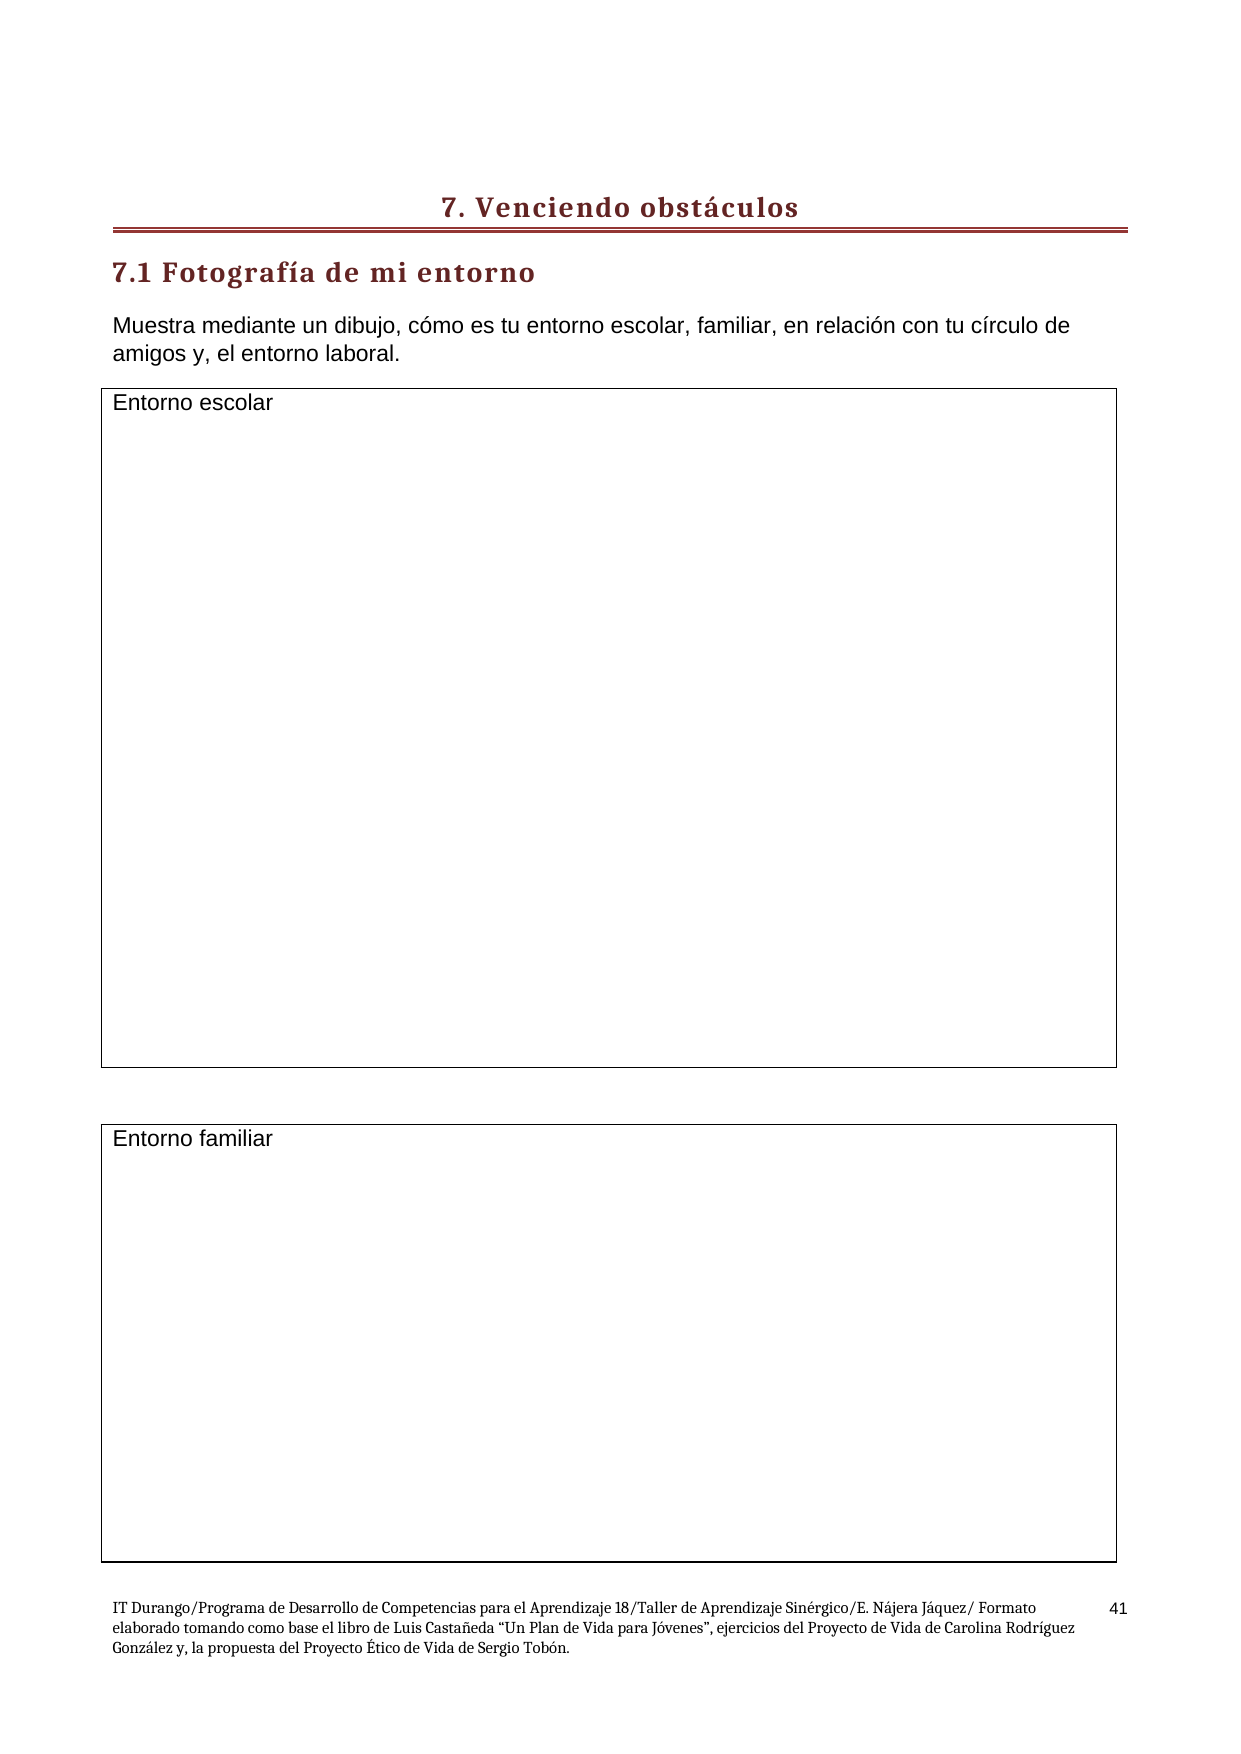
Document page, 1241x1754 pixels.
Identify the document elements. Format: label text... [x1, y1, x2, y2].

text Muestra mediante un dibujo, cómo es tu entorno escolar, familiar, en relación con tu círculo de amigos y, el entorno laboral. [112, 312, 1128, 366]
table_header Entorno escolar [102, 389, 1116, 1067]
subtitle 7. Venciendo obstáculos [112, 192, 1128, 233]
text 7.1 Fotografía de mi entorno [112, 256, 1128, 289]
table_header Entorno familiar [102, 1125, 1116, 1561]
